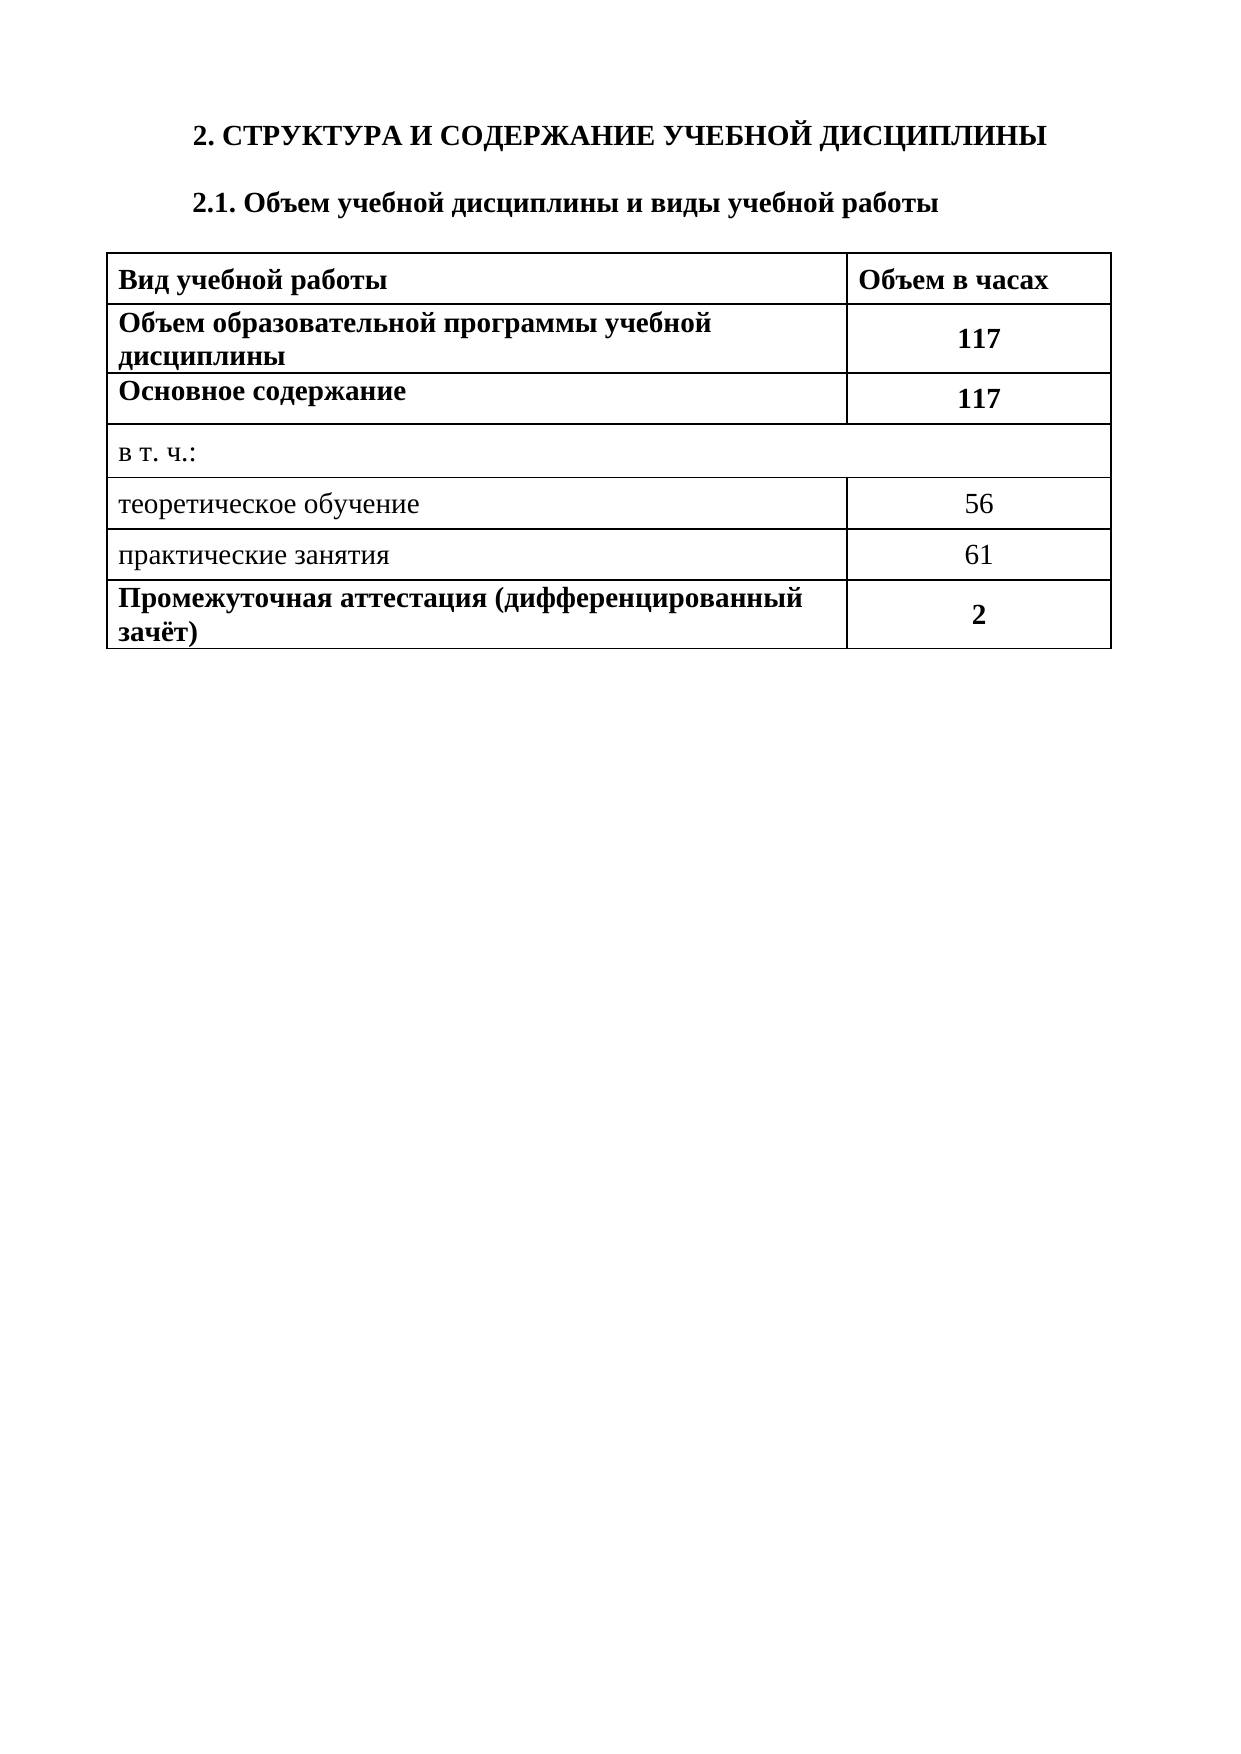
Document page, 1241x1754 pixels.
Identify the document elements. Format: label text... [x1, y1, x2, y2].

table_cell Объем образовательной программы учебной дисциплины [108, 305, 846, 372]
table_cell 117 [848, 305, 1110, 372]
table_header Вид учебной работы [108, 254, 846, 303]
table_cell 61 [848, 530, 1110, 579]
table_cell в т. ч.: [108, 425, 1110, 477]
table_header Объем в часах [848, 254, 1110, 303]
table_cell теоретическое обучение [108, 478, 846, 528]
table_cell практические занятия [108, 530, 846, 579]
table_cell 56 [848, 478, 1110, 528]
table_cell 117 [848, 374, 1110, 423]
table_cell 2 [848, 581, 1110, 647]
text 2.1. Объем учебной дисциплины и виды учебной работы [118, 185, 1122, 219]
table_cell Промежуточная аттестация (дифференцированный зачёт) [108, 581, 846, 647]
text 2. СТРУКТУРА И СОДЕРЖАНИЕ УЧЕБНОЙ ДИСЦИПЛИНЫ [118, 118, 1122, 152]
table_cell Основное содержание [108, 374, 846, 423]
